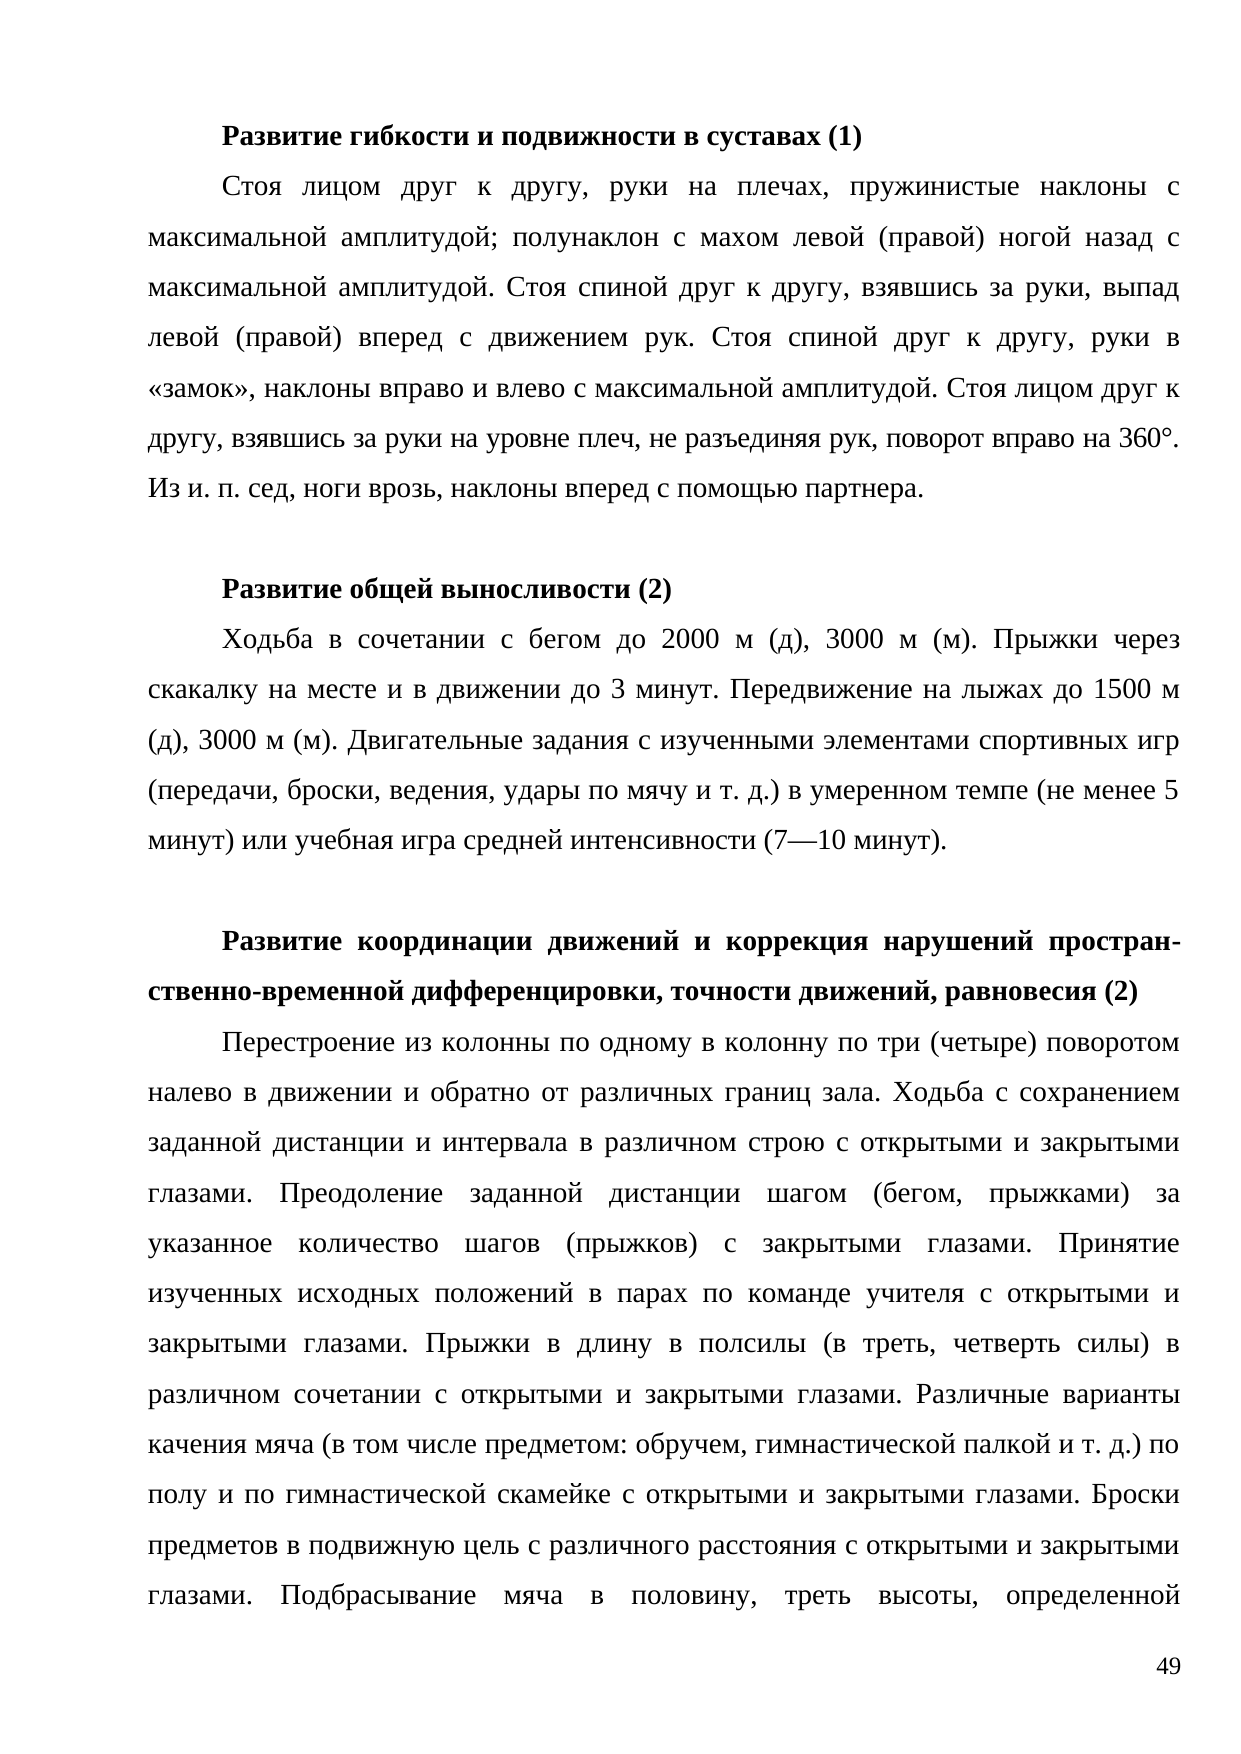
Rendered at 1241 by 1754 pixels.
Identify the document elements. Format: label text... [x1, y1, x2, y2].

text Развитие общей выносливости (2) [148, 571, 1181, 604]
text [148, 1024, 1181, 1611]
text Развитие гибкости и подвижности в суставах (1) [148, 118, 1181, 152]
text Стоя лицом друг к другу, руки на плечах, пружинистые наклоны с максимальной амплитудой; полунаклон с махом левой (правой) ногой назад с максимальной амплитудой. Стоя спиной друг к другу, взявшись за руки, выпад левой (правой) вперед с движением рук. Стоя спиной друг к другу, руки в «замок», наклоны вправо и влево с максимальной амплитудой. Стоя лицом друг к другу, взявшись за руки на уровне плеч, не разъединяя рук, поворот вправо на 360°. Из и. п. сед, ноги врозь, наклоны вперед с помощью партнера. [148, 168, 1181, 504]
text Развитие координации движений и коррекция нарушений пространственно-временной дифференцировки, точности движений, равновесия (2) [148, 923, 1181, 1007]
text Ходьба в сочетании с бегом до (д), (м). Прыжки через скакалку на месте и в движении до 3 минут. Передвижение на лыжах до (д), (м). Двигательные задания с изученными элементами спортивных игр (передачи, броски, ведения, удары по мячу и т. д.) в умеренном темпе (не менее 5 минут) или учебная игра средней интенсивности (7—10 минут). [148, 621, 1181, 856]
